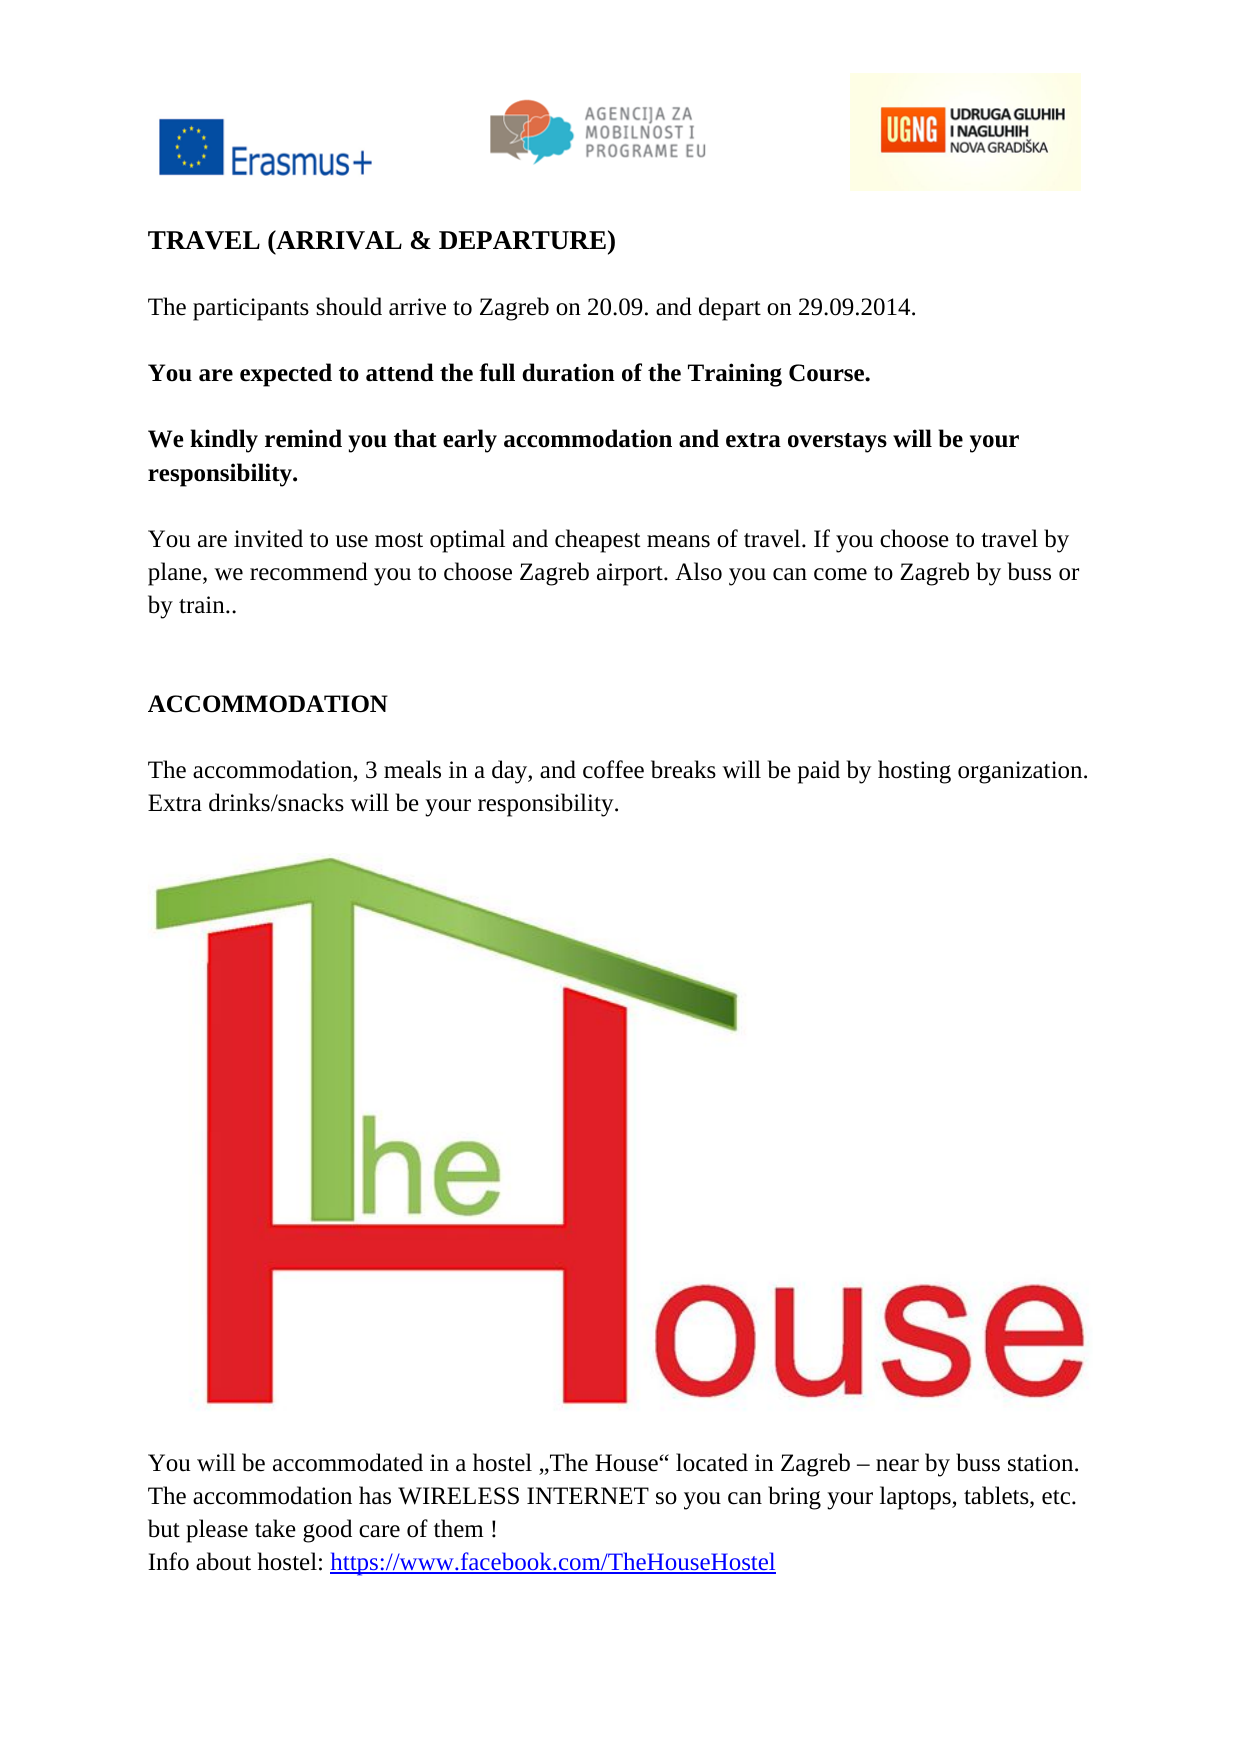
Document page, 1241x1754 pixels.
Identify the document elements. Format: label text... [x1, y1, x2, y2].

picture [147, 853, 1093, 1412]
text The accommodation has WIRELESS INTERNET so you can bring your laptops, tablets, etc. but please take good care of them ! [148, 1481, 1093, 1543]
text ACCOMMODATION [148, 689, 1093, 717]
text Info about hostel: https://www.facebook.com/TheHouseHostel [148, 1547, 1093, 1576]
picture [850, 73, 1081, 191]
text The accommodation, 3 meals in a day, and coffee breaks will be paid by hosting organization. Extra drinks/snacks will be your responsibility. [148, 755, 1093, 817]
picture [476, 81, 757, 191]
text The participants should arrive to Zagreb on 20.09. and depart on 29.09.2014. [148, 292, 1093, 321]
text We kindly remind you that early accommodation and extra overstays will be your responsibility. [148, 424, 1093, 486]
text You will be accommodated in a hostel „The House“ located in Zagreb – near by buss station. [148, 1448, 1093, 1477]
text You are expected to attend the full duration of the Training Course. [148, 358, 1093, 387]
text TRAVEL (ARRIVAL & DEPARTURE) [148, 224, 1093, 255]
picture [147, 103, 384, 191]
text You are invited to use most optimal and cheapest means of travel. If you choose to travel by plane, we recommend you to choose Zagreb airport. Also you can come to Zagreb by buss or by train.. [148, 524, 1093, 618]
